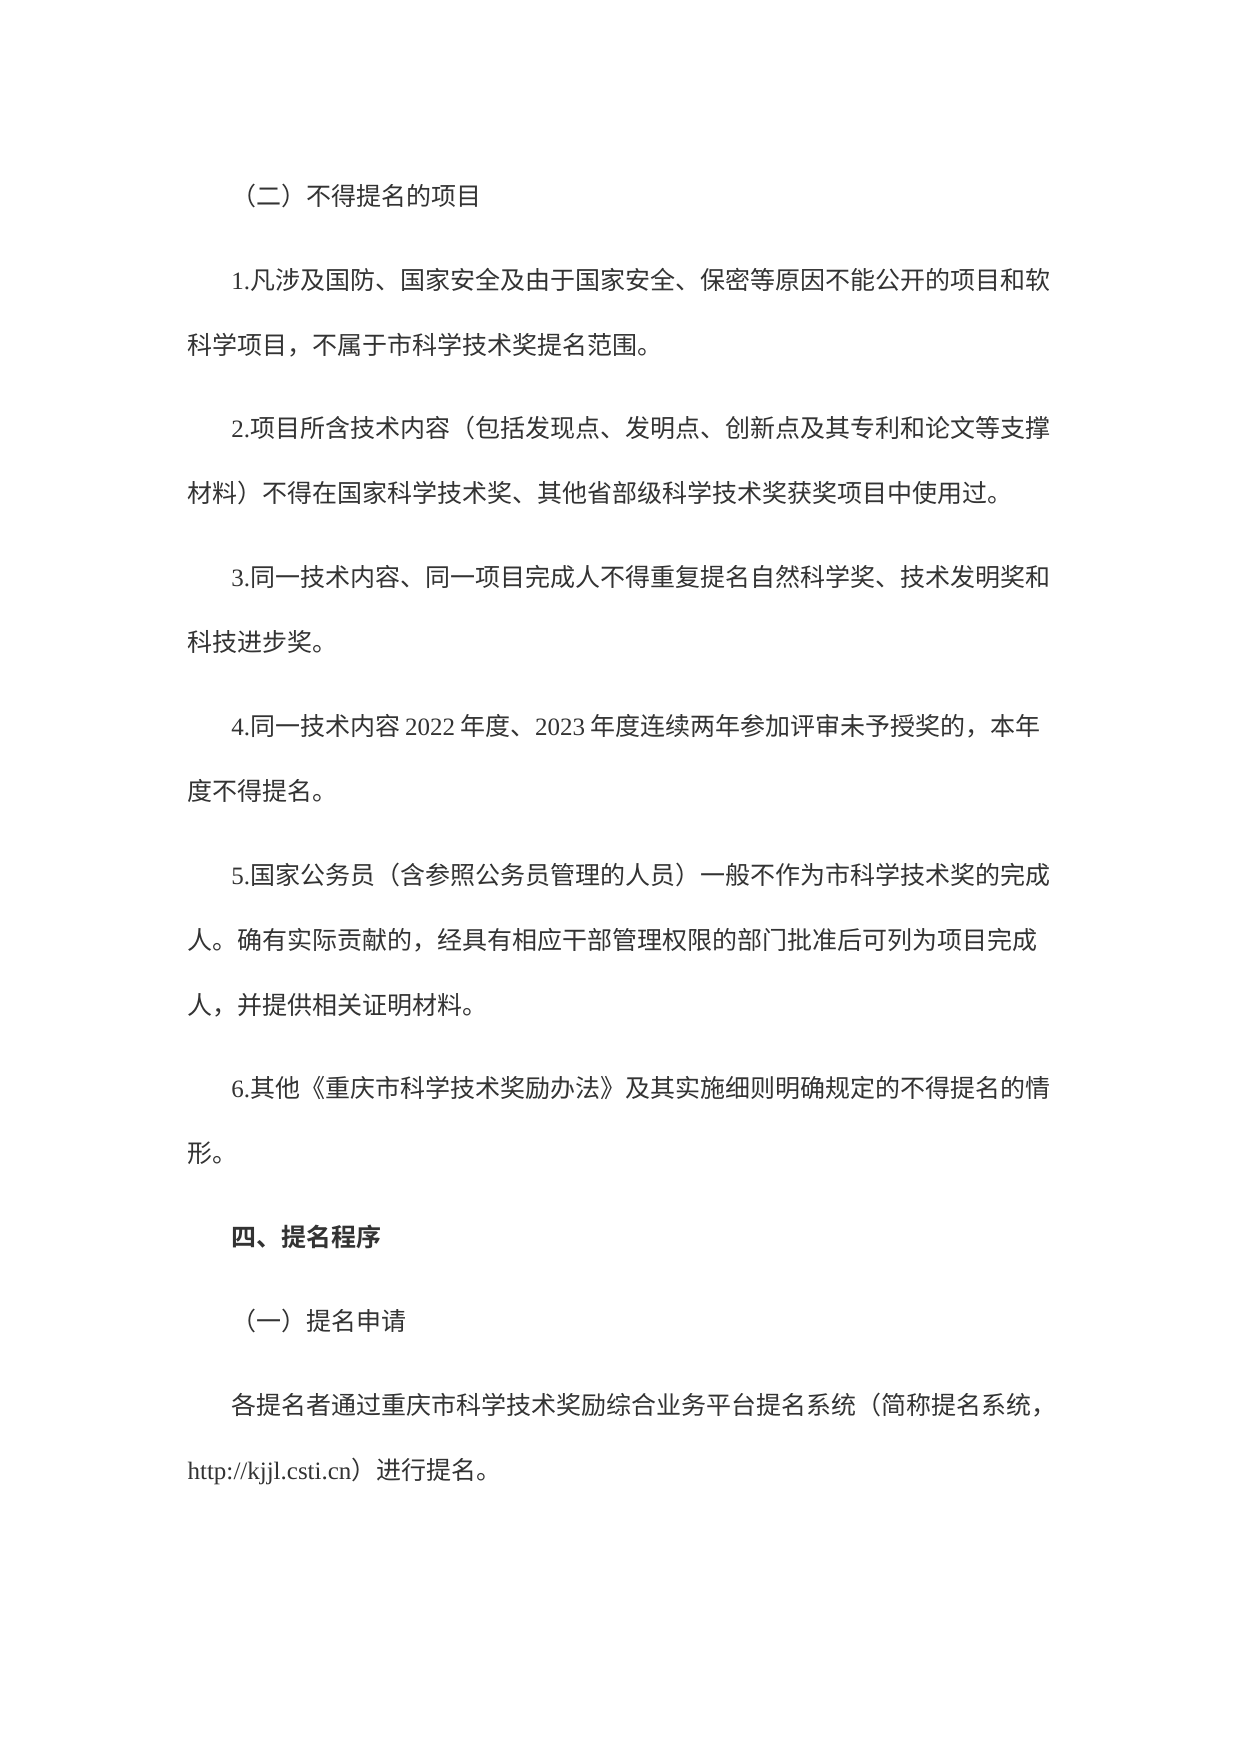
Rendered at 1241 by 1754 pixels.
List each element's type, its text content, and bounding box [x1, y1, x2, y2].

text （二）不得提名的项目 [187, 162, 1053, 227]
text 5.国家公务员（含参照公务员管理的人员）一般不作为市科学技术奖的完成人。确有实际贡献的，经具有相应干部管理权限的部门批准后可列为项目完成人，并提供相关证明材料。 [187, 841, 1053, 1036]
text 6.其他《重庆市科学技术奖励办法》及其实施细则明确规定的不得提名的情形。 [187, 1054, 1053, 1184]
text 各提名者通过重庆市科学技术奖励综合业务平台提名系统（简称提名系统，http://kjjl.csti.cn）进行提名。 [187, 1371, 1053, 1501]
text （一）提名申请 [187, 1287, 1053, 1352]
text 3.同一技术内容、同一项目完成人不得重复提名自然科学奖、技术发明奖和科技进步奖。 [187, 543, 1053, 673]
text 4.同一技术内容2022年度、2023年度连续两年参加评审未予授奖的，本年度不得提名。 [187, 692, 1053, 822]
text 1.凡涉及国防、国家安全及由于国家安全、保密等原因不能公开的项目和软科学项目，不属于市科学技术奖提名范围。 [187, 246, 1053, 376]
text 四、提名程序 [187, 1203, 1053, 1268]
text 2.项目所含技术内容（包括发现点、发明点、创新点及其专利和论文等支撑材料）不得在国家科学技术奖、其他省部级科学技术奖获奖项目中使用过。 [187, 394, 1053, 524]
